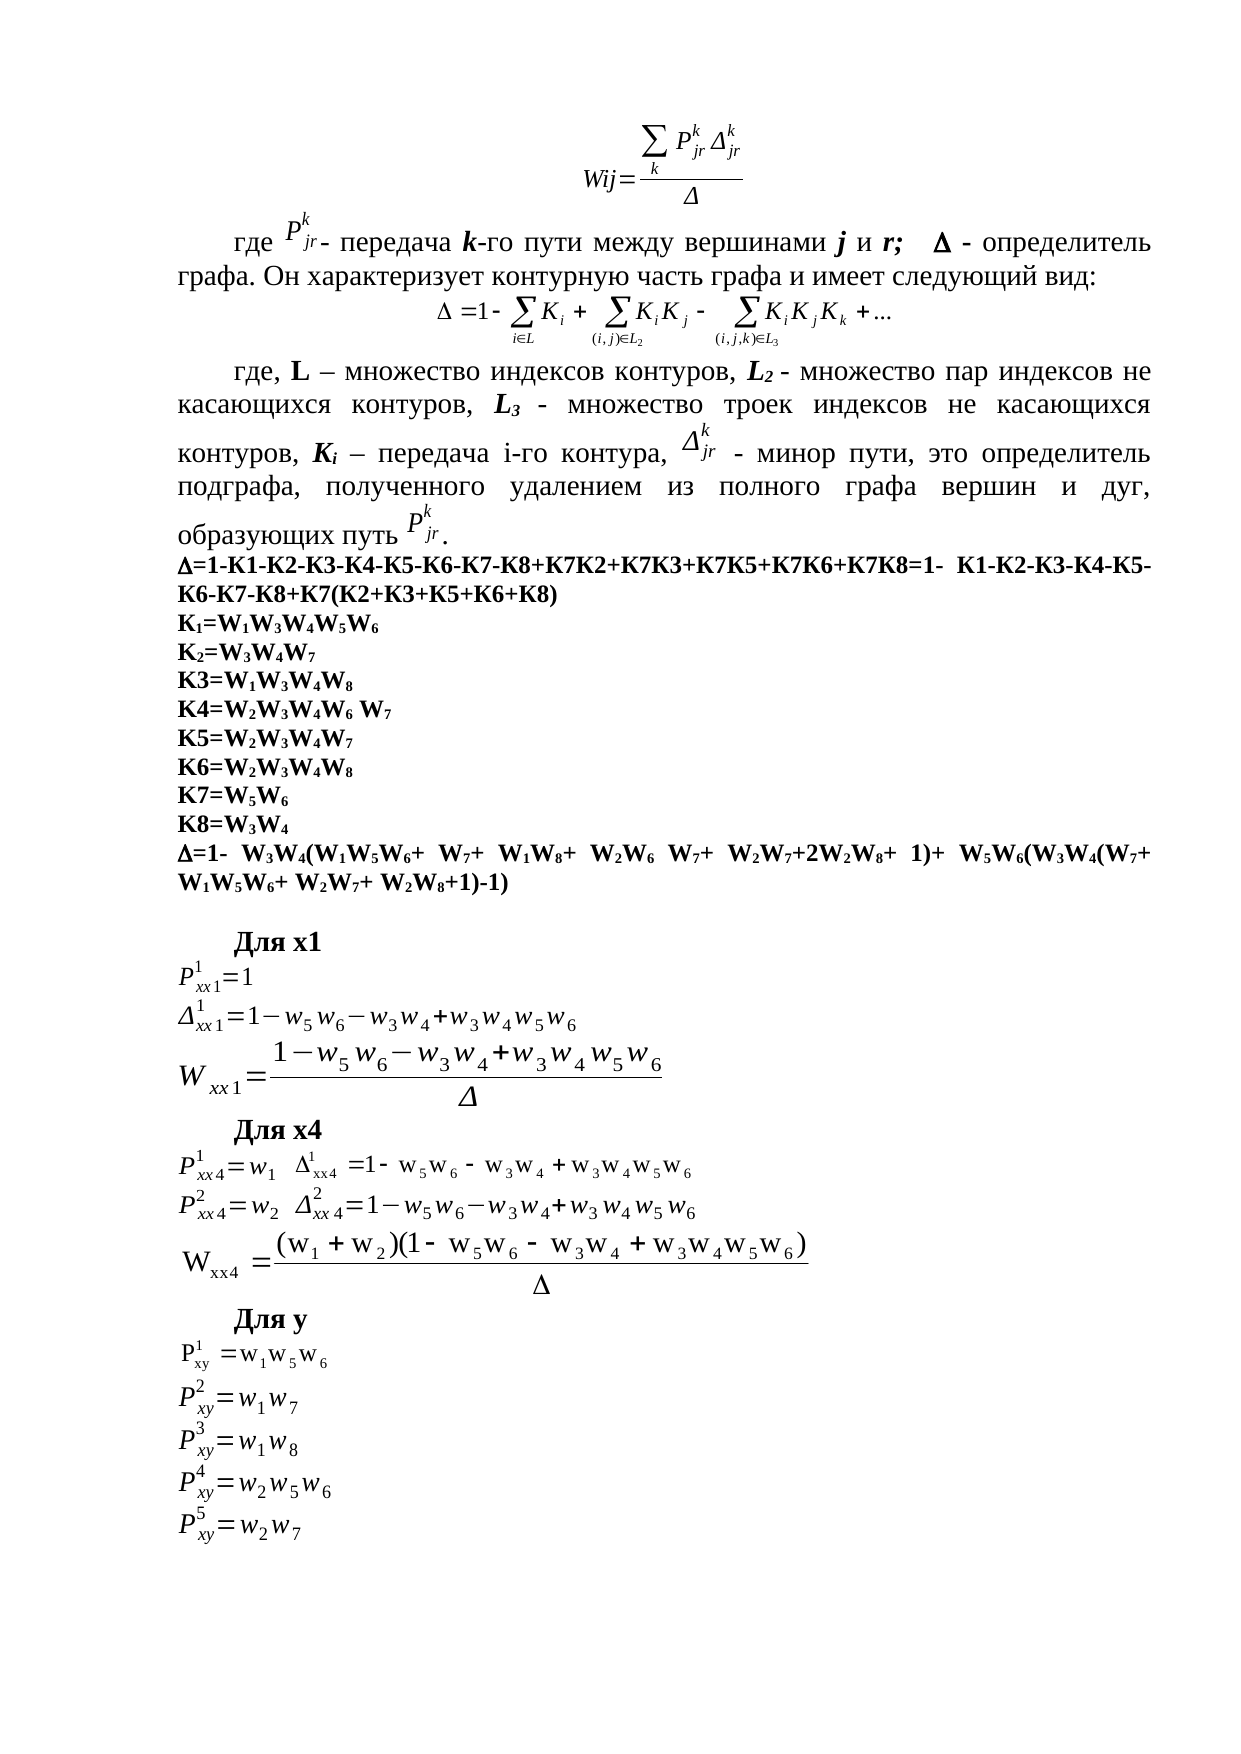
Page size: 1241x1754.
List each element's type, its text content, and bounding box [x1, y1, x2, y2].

text =1- W3W4(W1W5W6+ W7+ W1W8+ W2W6 W7+ W2W7+2W2W8+ 1)+ W5W6(W3W4(W7+ W1W5W6+ W2W7+ W2W8+1)-1) [177, 838, 1152, 895]
text K7=W5W6 [177, 780, 1152, 809]
text Для x4 [177, 1112, 1152, 1146]
text =1-К1-К2-К3-К4-К5-К6-К7-К8+К7К2+К7К3+К7К5+К7К6+К7К8=1- К1-К2-К3-К4-К5-К6-К7-К8+К7(К2+К3+К5+К6+К8) [177, 550, 1152, 608]
text K8=W3W4 [177, 809, 1152, 838]
text где, L – множество индексов контуров, L2 - множество пар индексов не касающихся контуров, L3 - множество троек индексов не касающихся контуров, Ki – передача i-го контура, - минор пути, это определитель подграфа, полученного удалением из полного графа вершин и дуг, образующих путь . [177, 353, 1152, 550]
text K3=W1W3W4W8 [177, 665, 1152, 694]
text где - передача k-го пути между вершинами j и r; - определитель графа. Он характеризует контурную часть графа и имеет следующий вид: [177, 210, 1152, 292]
text Для y [177, 1301, 1152, 1334]
text Для x1 [177, 924, 1152, 958]
text K5=W2W3W4W7 [177, 723, 1152, 752]
text =W3W4W7 [177, 637, 1152, 665]
text K6=W2W3W4W8 [177, 752, 1152, 780]
text К1=W1W3W4W5W6 [177, 608, 1152, 637]
text K4=W2W3W4W6 W7 [177, 694, 1152, 723]
